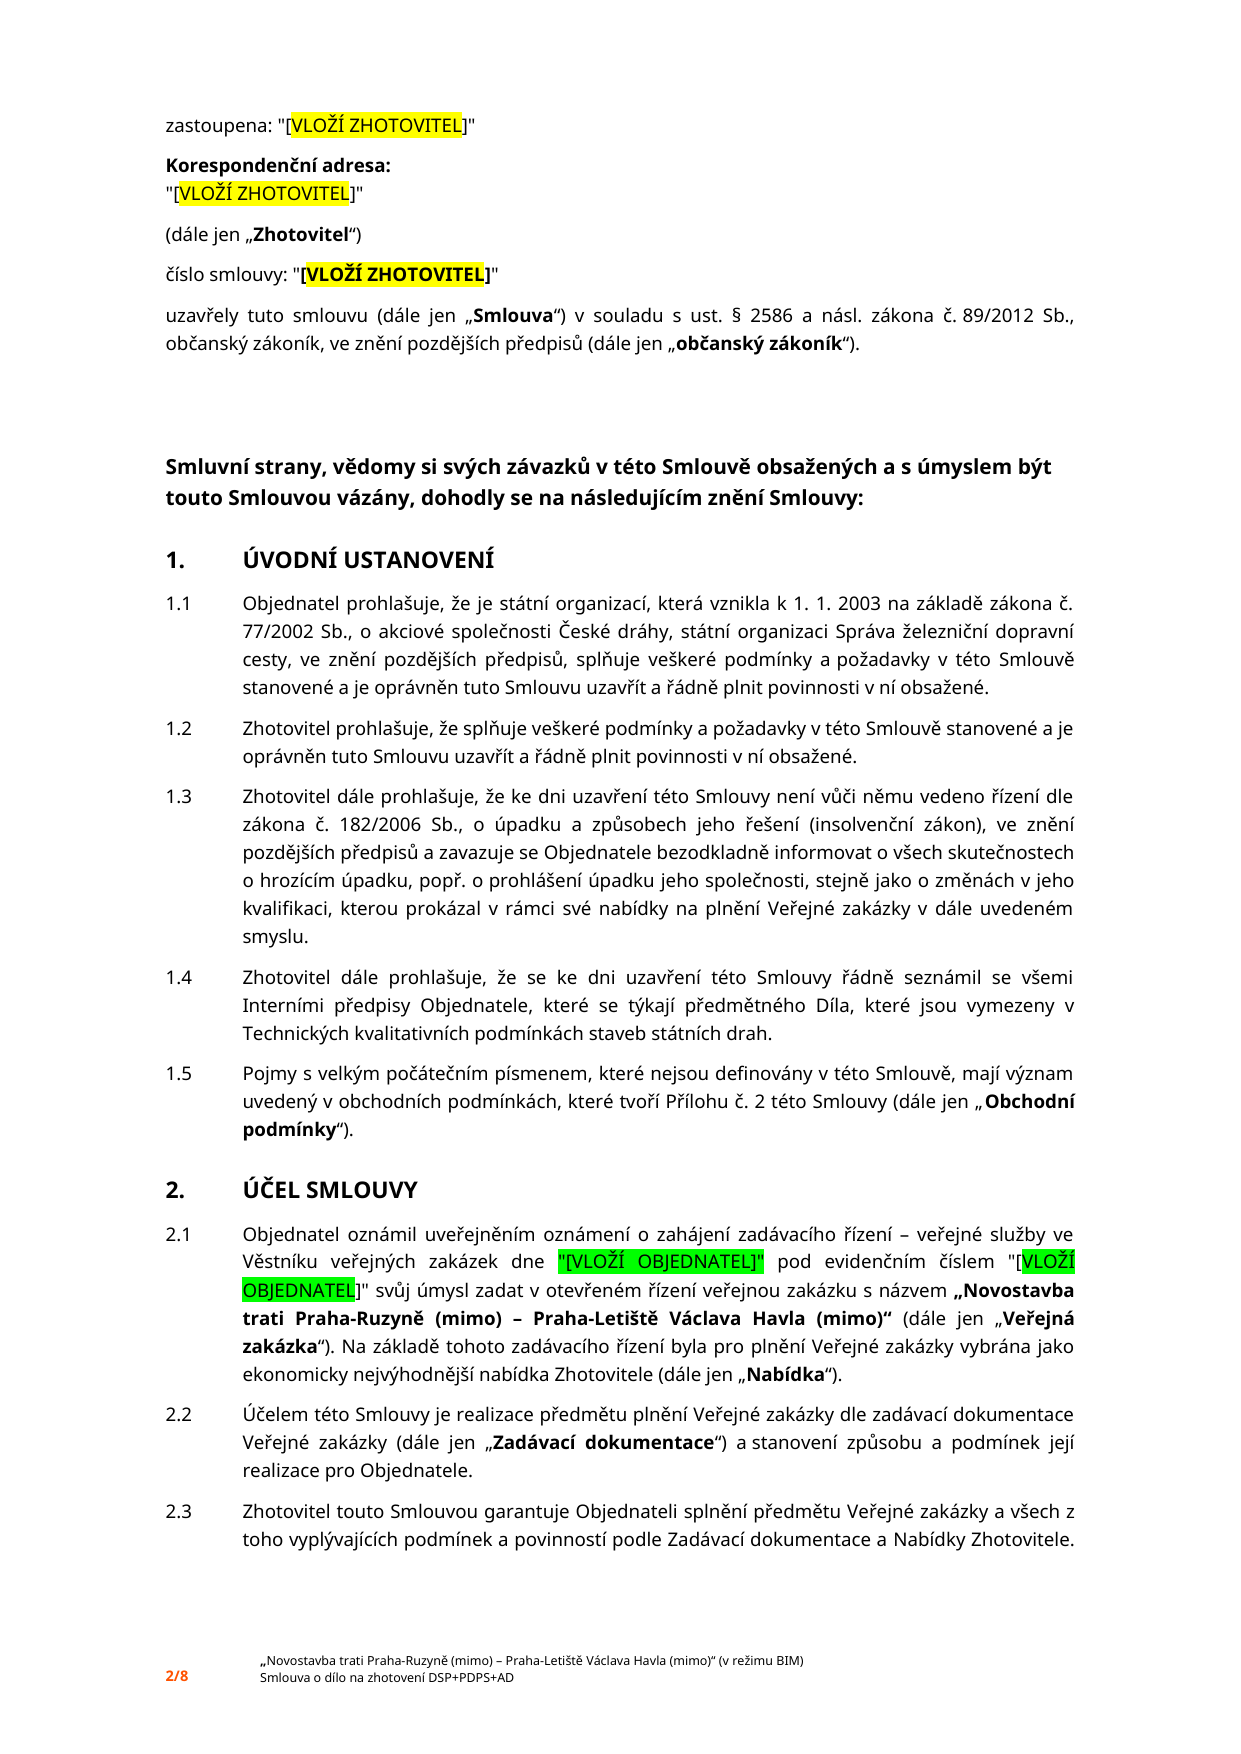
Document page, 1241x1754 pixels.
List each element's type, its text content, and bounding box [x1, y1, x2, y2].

text zastoupena: "[VLOŽÍ ZHOTOVITEL]" [462, 112, 1075, 138]
text Pojmy s velkým počátečním písmenem, které nejsou definovány v této Smlouvě, mají význam uvedený v obchodních podmínkách, které tvoří Přílohu č. 2 této Smlouvy (dále jen „Obchodní podmínky“). [165, 1061, 1075, 1142]
text číslo smlouvy: "[VLOŽÍ ZHOTOVITEL]" [484, 262, 1075, 287]
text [165, 1498, 1075, 1552]
text Zhotovitel dále prohlašuje, že ke dni uzavření této Smlouvy není vůči němu vedeno řízení dle zákona č. 182/2006 Sb., o úpadku a způsobech jeho řešení (insolvenční zákon), ve znění pozdějších předpisů a zavazuje se Objednatele bezodkladně informovat o všech skutečnostech o hrozícím úpadku, popř. o prohlášení úpadku jeho společnosti, stejně jako o změnách v jeho kvalifikaci, kterou prokázal v rámci své nabídky na plnění Veřejné zakázky v dále uvedeném smyslu. [165, 783, 1075, 949]
text Smluvní strany, vědomy si svých závazků v této Smlouvě obsažených a s úmyslem být touto Smlouvou vázány, dohodly se na následujícím znění Smlouvy: [165, 452, 1075, 512]
text "[VLOŽÍ ZHOTOVITEL]" [349, 181, 1075, 206]
text zastoupena: "[VLOŽÍ ZHOTOVITEL]" [165, 112, 291, 138]
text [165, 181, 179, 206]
text Korespondenční adresa: [165, 153, 1075, 178]
text Účelem této Smlouvy je realizace předmětu plnění Veřejné zakázky dle zadávací dokumentace Veřejné zakázky (dále jen „Zadávací dokumentace“) a stanovení způsobu a podmínek její realizace pro Objednatele. [165, 1401, 1075, 1483]
text Objednatel prohlašuje, že je státní organizací, která vznikla k 1. 1. 2003 na základě zákona č. 77/2002 Sb., o akciové společnosti České dráhy, státní organizaci Správa železniční dopravní cesty, ve znění pozdějších předpisů, splňuje veškeré podmínky a požadavky v této Smlouvě stanovené a je oprávněn tuto Smlouvu uzavřít a řádně plnit povinnosti v ní obsažené. [165, 590, 1075, 700]
text (dále jen „Zhotovitel“) [165, 221, 1075, 247]
text Zhotovitel prohlašuje, že splňuje veškeré podmínky a požadavky v této Smlouvě stanovené a je oprávněn tuto Smlouvu uzavřít a řádně plnit povinnosti v ní obsažené. [165, 715, 1075, 768]
text ÚVODNÍ USTANOVENÍ [165, 543, 1075, 575]
text uzavřely tuto smlouvu (dále jen „Smlouva“) v souladu s ust. § 2586 a násl. zákona č. 89/2012 Sb., občanský zákoník, ve znění pozdějších předpisů (dále jen „občanský zákoník“). [165, 302, 1075, 356]
text Zhotovitel dále prohlašuje, že se ke dni uzavření této Smlouvy řádně seznámil se všemi Interními předpisy Objednatele, které se týkají předmětného Díla, které jsou vymezeny v Technických kvalitativních podmínkách staveb státních drah. [165, 964, 1075, 1046]
text ÚČEL SMLOUVY [165, 1174, 1075, 1205]
text číslo smlouvy: "[VLOŽÍ ZHOTOVITEL]" [165, 262, 306, 287]
text Objednatel oznámil uveřejněním oznámení o zahájení zadávacího řízení – veřejné služby ve Věstníku veřejných zakázek dne "[VLOŽÍ OBJEDNATEL]" pod evidenčním číslem "[VLOŽÍ OBJEDNATEL]" svůj úmysl zadat v otevřeném řízení veřejnou zakázku s názvem „Novostavba trati Praha-Ruzyně (mimo) – Praha-Letiště Václava Havla (mimo)“ (dále jen „Veřejná zakázka“). Na základě tohoto zadávacího řízení byla pro plnění Veřejné zakázky vybrána jako ekonomicky nejvýhodnější nabídka Zhotovitele (dále jen „Nabídka“). [165, 1221, 1075, 1386]
